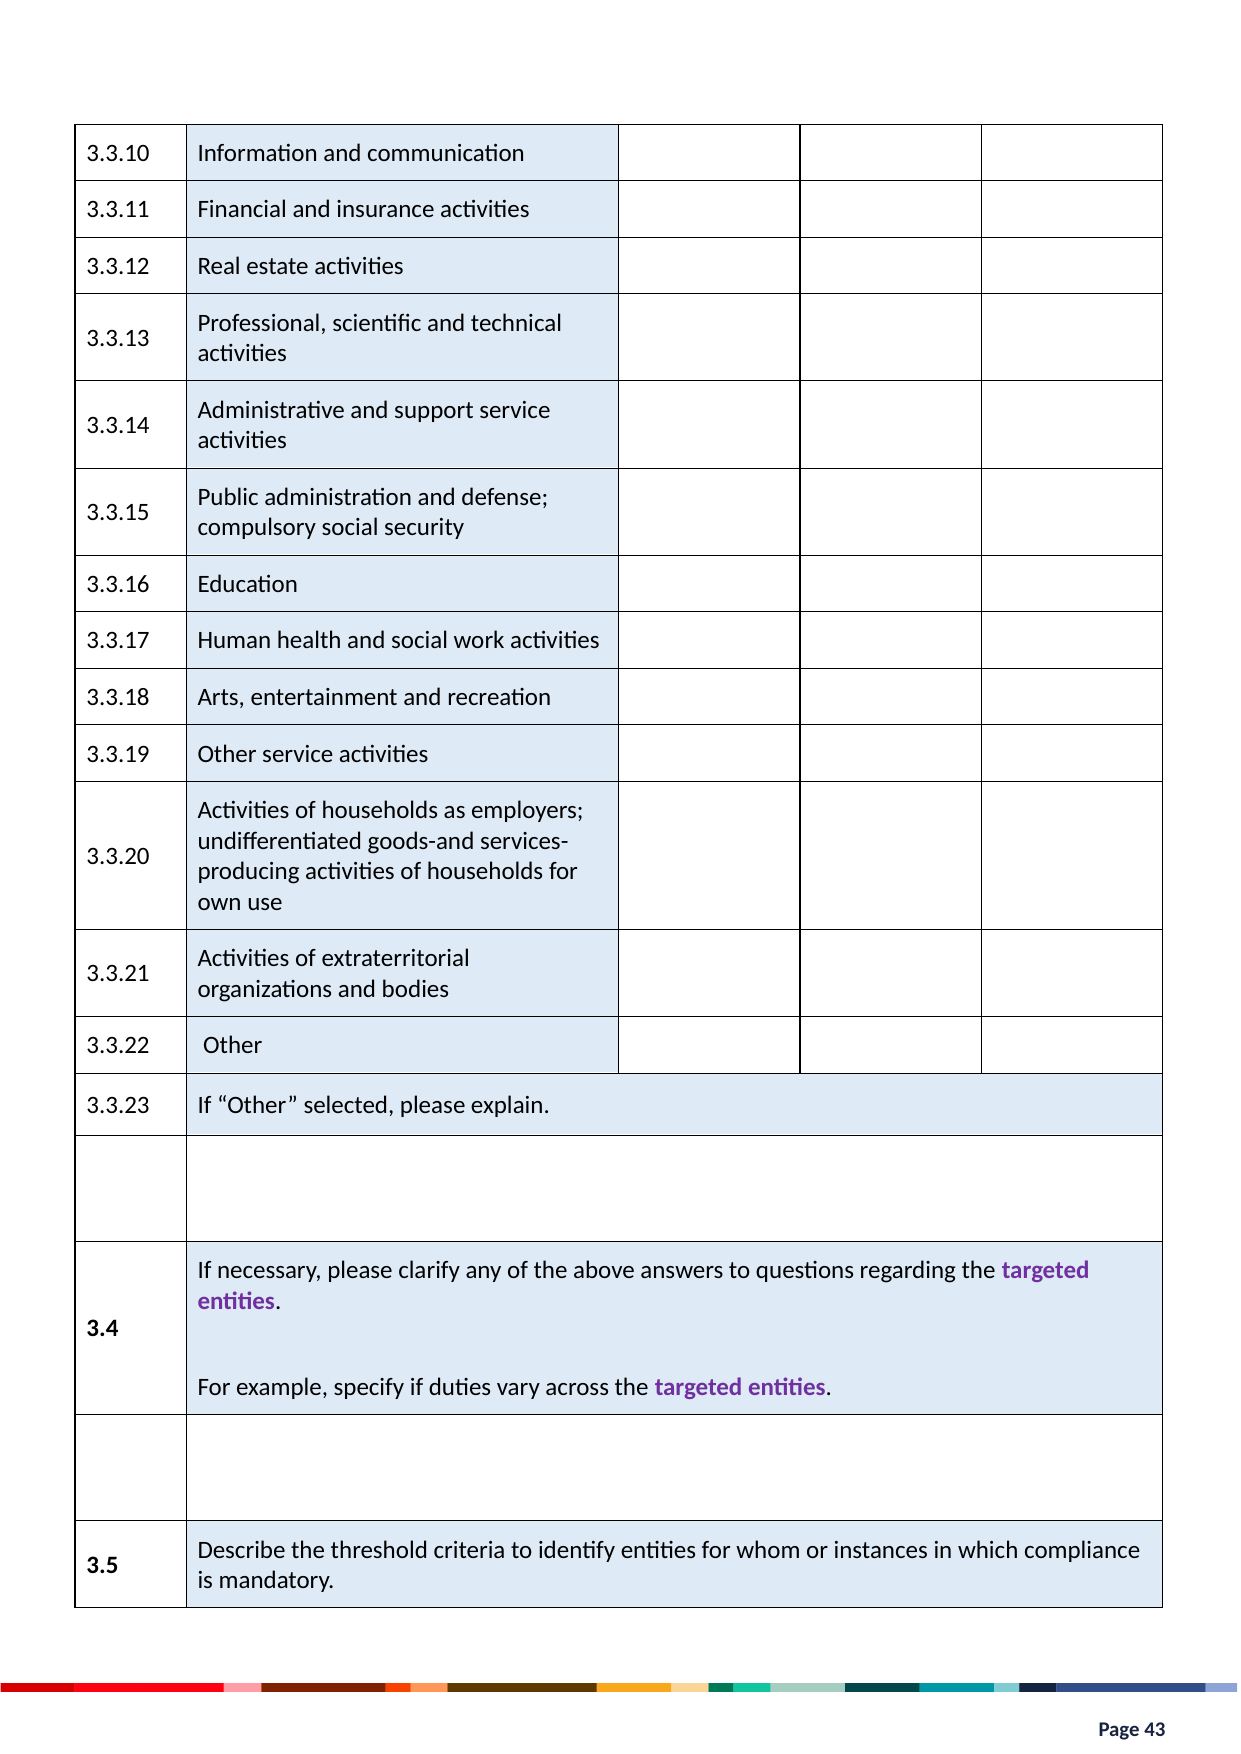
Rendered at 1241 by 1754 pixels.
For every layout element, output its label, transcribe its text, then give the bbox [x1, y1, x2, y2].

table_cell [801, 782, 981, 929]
table_cell [801, 125, 981, 180]
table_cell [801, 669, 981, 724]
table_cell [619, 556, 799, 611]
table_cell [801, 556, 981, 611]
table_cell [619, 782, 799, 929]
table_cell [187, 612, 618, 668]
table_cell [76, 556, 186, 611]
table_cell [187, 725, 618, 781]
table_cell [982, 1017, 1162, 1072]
table_cell [982, 125, 1162, 180]
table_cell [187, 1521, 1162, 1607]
table_cell [619, 381, 799, 467]
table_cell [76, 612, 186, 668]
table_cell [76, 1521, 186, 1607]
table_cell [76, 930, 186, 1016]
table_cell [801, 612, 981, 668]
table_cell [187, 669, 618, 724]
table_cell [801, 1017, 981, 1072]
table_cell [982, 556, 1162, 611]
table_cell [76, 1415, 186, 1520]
table_cell [982, 238, 1162, 293]
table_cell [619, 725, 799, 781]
table_cell [982, 294, 1162, 380]
table_cell [619, 294, 799, 380]
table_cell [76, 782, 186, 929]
table_cell 3.3.13 [76, 294, 186, 380]
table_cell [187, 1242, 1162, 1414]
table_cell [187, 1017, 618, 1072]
table_cell [801, 294, 981, 380]
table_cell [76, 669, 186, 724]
table_cell 3.3.15 [76, 469, 186, 554]
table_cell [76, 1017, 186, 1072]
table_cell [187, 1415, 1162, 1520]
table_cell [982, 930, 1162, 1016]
table_cell 3.3.14 [76, 381, 186, 467]
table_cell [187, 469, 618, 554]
table_cell Administrative and support service activities [187, 381, 618, 467]
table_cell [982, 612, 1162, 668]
table_cell [619, 238, 799, 293]
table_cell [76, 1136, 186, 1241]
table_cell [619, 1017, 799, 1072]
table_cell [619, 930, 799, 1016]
picture [0, 1683, 1236, 1692]
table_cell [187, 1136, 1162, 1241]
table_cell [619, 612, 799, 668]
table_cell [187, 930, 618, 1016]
table_cell [982, 181, 1162, 237]
table_cell 3.3.12 [76, 238, 186, 293]
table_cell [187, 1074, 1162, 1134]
table_cell 3.3.11 [76, 181, 186, 237]
table_cell 3.3.10 [76, 125, 186, 180]
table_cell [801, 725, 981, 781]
table_cell [619, 181, 799, 237]
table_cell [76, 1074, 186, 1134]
table_cell Professional, scientific and technical activities [187, 294, 618, 380]
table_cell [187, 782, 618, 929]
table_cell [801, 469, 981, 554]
table_cell [982, 381, 1162, 467]
table_cell [801, 238, 981, 293]
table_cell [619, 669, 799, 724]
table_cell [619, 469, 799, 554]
table_cell [801, 381, 981, 467]
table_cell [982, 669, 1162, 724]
table_cell Financial and insurance activities [187, 181, 618, 237]
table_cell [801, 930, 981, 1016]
table_cell [619, 125, 799, 180]
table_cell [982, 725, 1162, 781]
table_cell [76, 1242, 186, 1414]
table_cell Information and communication [187, 125, 618, 180]
table_cell Real estate activities [187, 238, 618, 293]
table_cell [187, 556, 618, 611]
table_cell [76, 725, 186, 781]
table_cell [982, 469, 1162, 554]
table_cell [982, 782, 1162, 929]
table_cell [801, 181, 981, 237]
